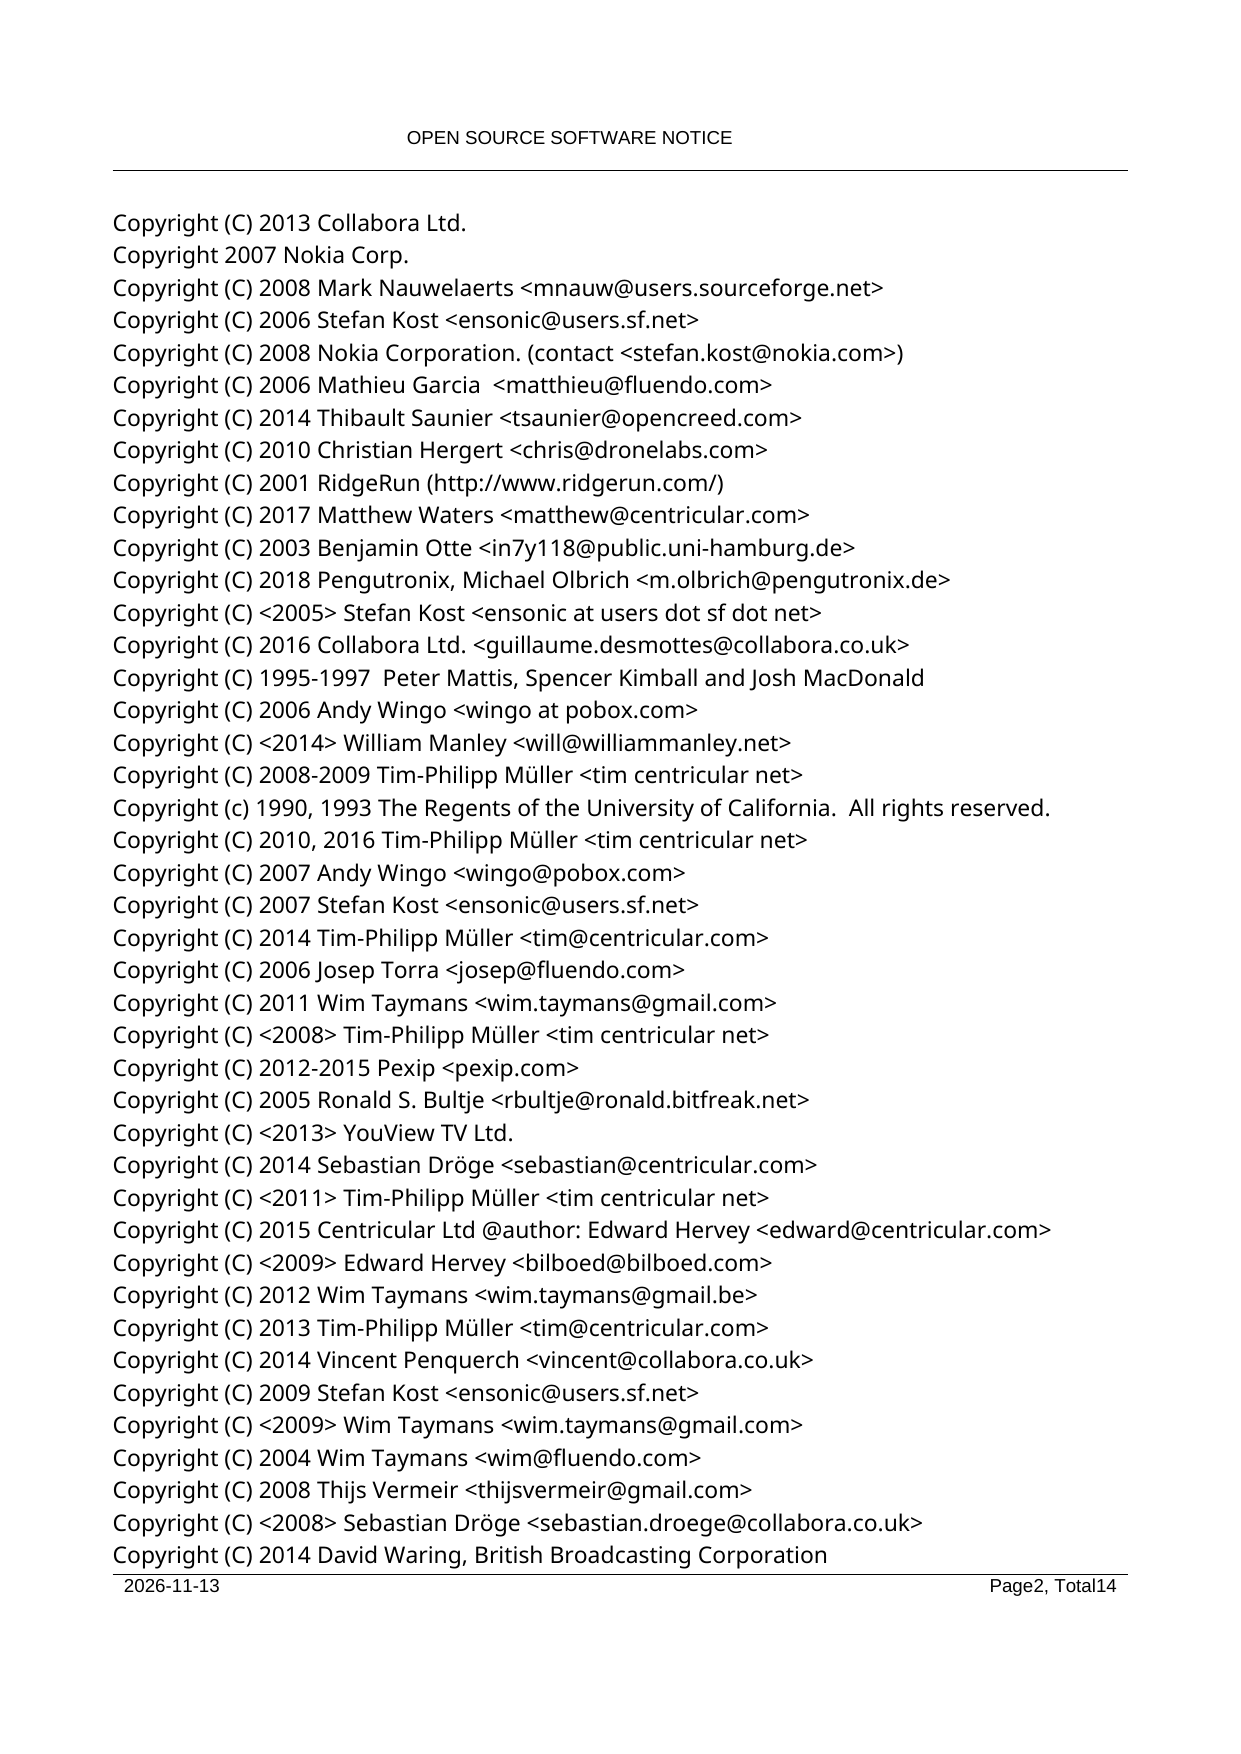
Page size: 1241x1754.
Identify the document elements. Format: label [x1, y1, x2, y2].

text [112, 206, 1128, 1571]
